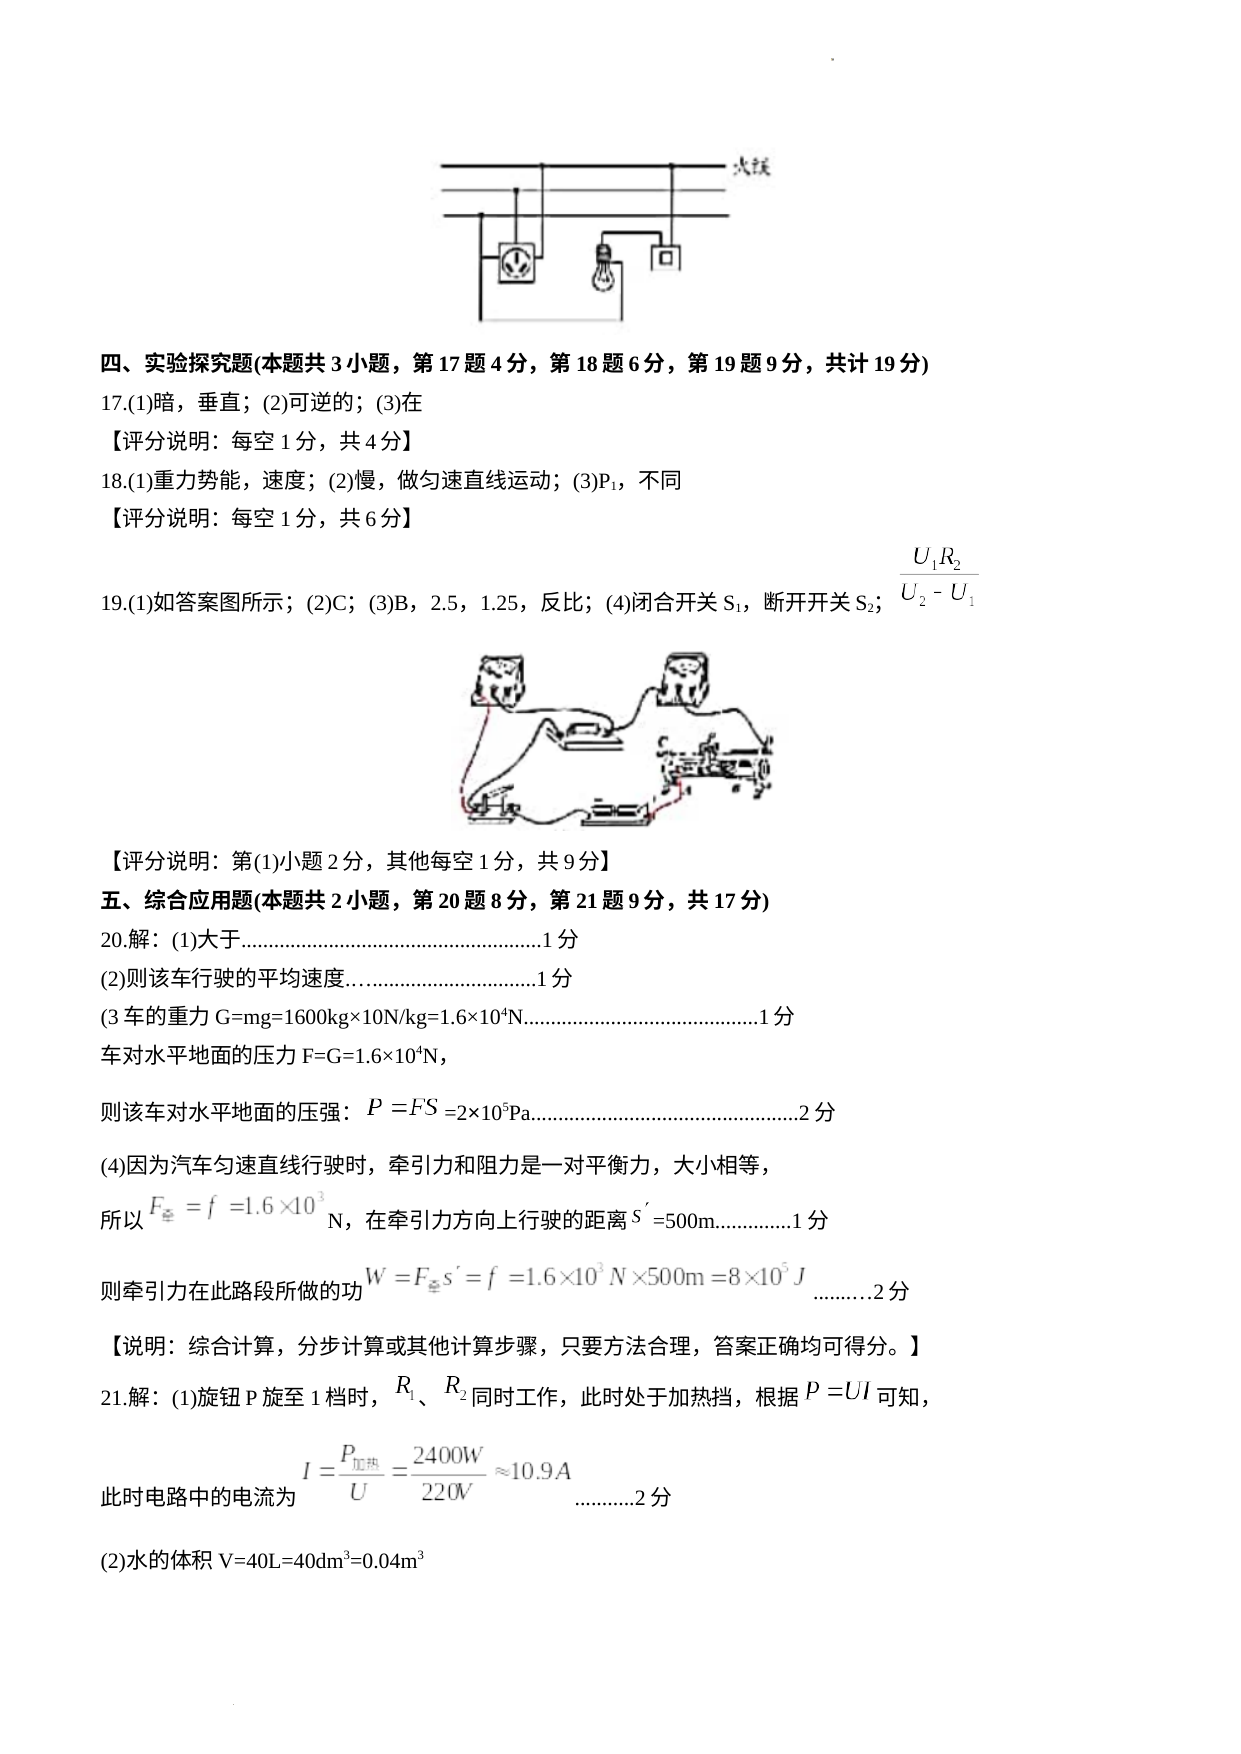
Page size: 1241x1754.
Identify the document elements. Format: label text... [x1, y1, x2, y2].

text 【说明：综合计算，分步计算或其他计算步骤，只要方法合理，笞案正确均可得分。】 [100, 1329, 1140, 1361]
text 车对水平地面的压力F=G=1.6×104N， [100, 1038, 1140, 1070]
text 19.(1)如答案图所示；(2)C；(3)B，2.5，1.25，反比；(4)闭合开关S1，断开开关S2； [100, 540, 1140, 637]
text 则牵引力在此路段所做的功.......…2分 [100, 1258, 1140, 1323]
text (2)水的体积V=40L=40dm3=0.04m3 [100, 1543, 1140, 1575]
text 21.解：(1)旋钮P旋至1档时，、同时工作，此时处于加热挡，根据可知， [100, 1368, 1140, 1433]
text 此时电路中的电流为...........2分 [100, 1439, 1140, 1536]
picture [450, 643, 790, 831]
text 【评分说明：第(1)小题2分，其他每空1分，共9分】 [100, 844, 1140, 876]
text 四、实验探究题(本题共3小题，第17题4分，第18题6分，第19题9分，共计19分) [100, 346, 1140, 378]
text (4)因为汽车匀速直线行驶时，牵引力和阻力是一对平衡力，大小相等， [100, 1148, 1140, 1180]
text (3车的重力G=mg=1600kg×10N/kg=1.6×104N...........................................1分 [100, 999, 1140, 1031]
text 则该车对水平地面的压强：=2×105Pa.................................................2分 [100, 1076, 1140, 1141]
text 五、综合应用题(本题共2小题，第20题8分，第21题9分，共17分) [100, 883, 1140, 915]
text 【评分说明：每空1分，共6分】 [100, 501, 1140, 533]
text (2)则该车行驶的平均速度.…..............................1分 [100, 960, 1140, 993]
text 【评分说明：每空1分，共4分】 [100, 423, 1140, 456]
text 18.(1)重力势能，速度；(2)慢，做匀速直线运动；(3)P1，不同 [100, 462, 1140, 495]
text 所以N，在牵引力方向上行驶的距离=500m..............1分 [100, 1186, 1140, 1251]
text 17.(1)暗，垂直；(2)可逆的；(3)在 [100, 385, 1140, 417]
picture [417, 145, 823, 335]
text 20.解：(1)大于.......................................................1分 [100, 921, 1140, 954]
